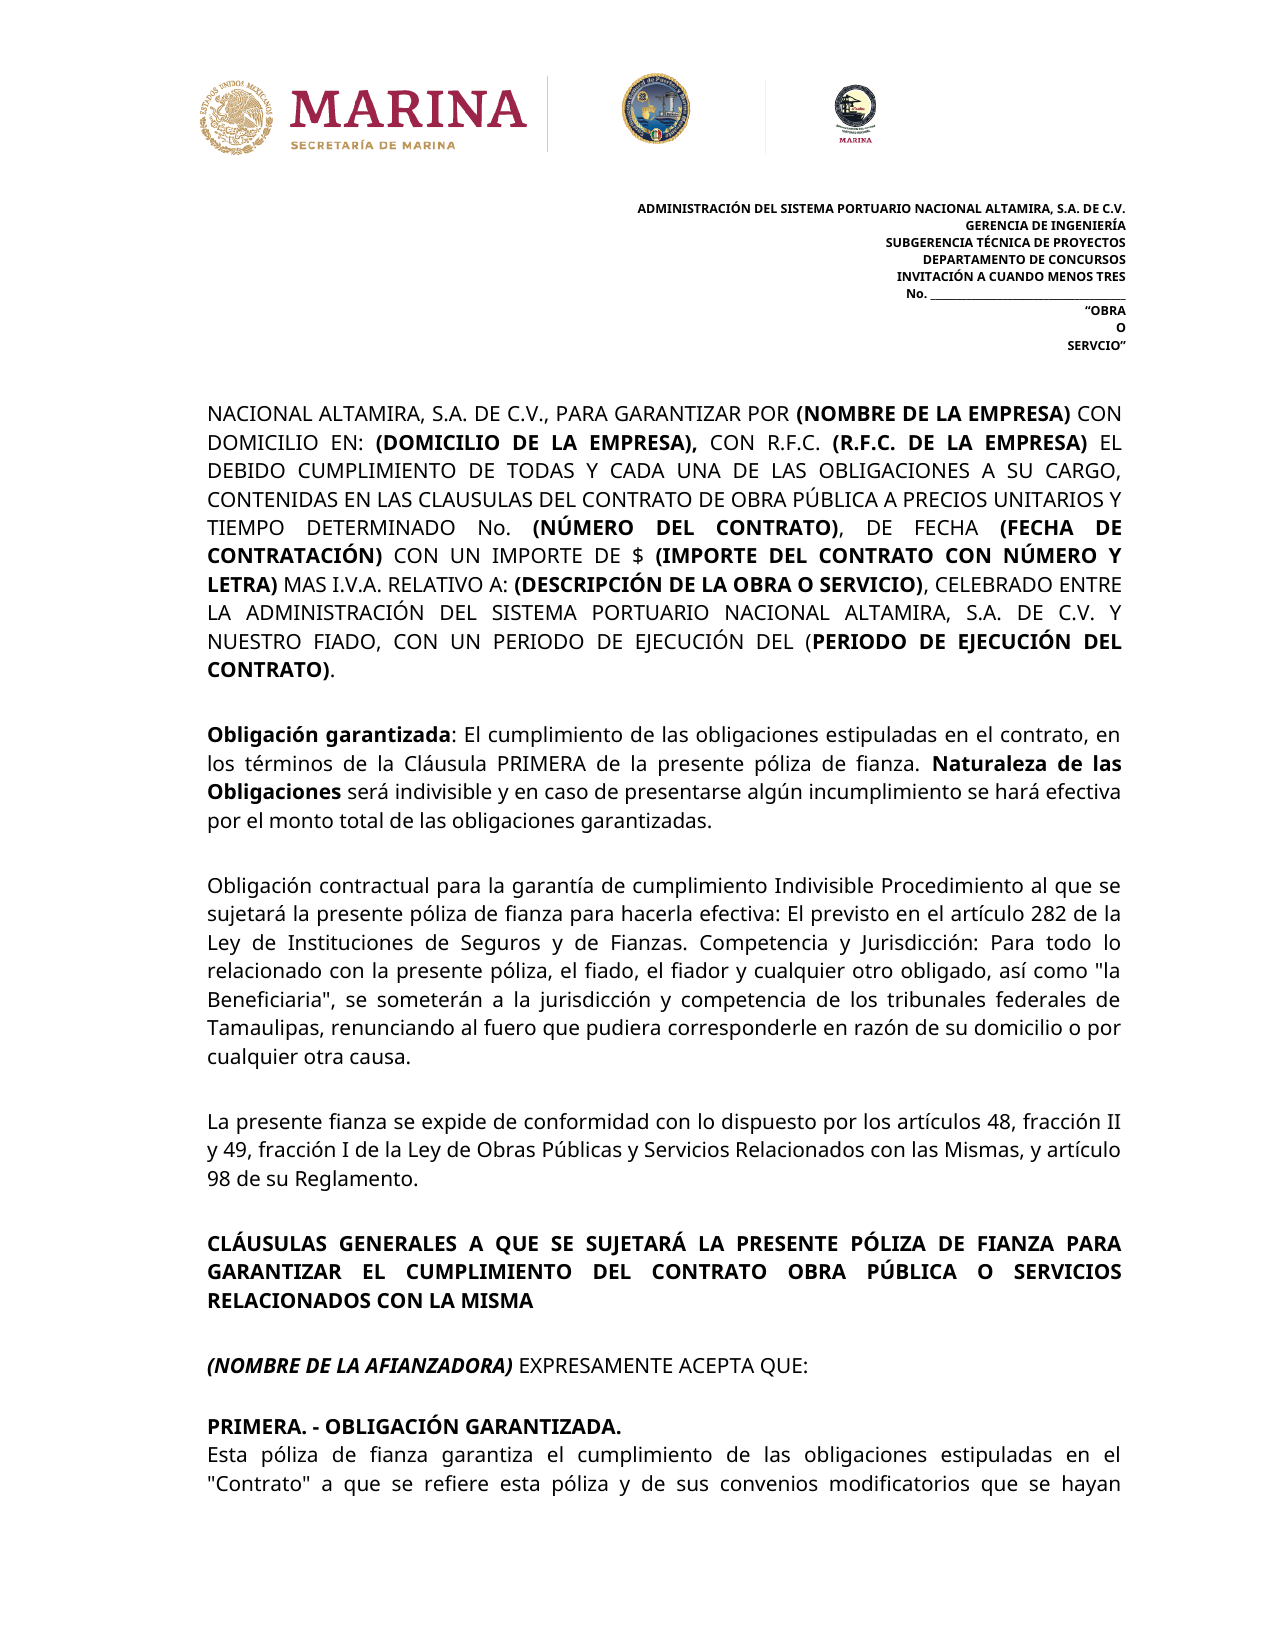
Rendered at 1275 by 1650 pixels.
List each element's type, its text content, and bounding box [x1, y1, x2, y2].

text CLÁUSULAS GENERALES A QUE SE SUJETARÁ LA PRESENTE PÓLIZA DE FIANZA PARA GARANTIZAR EL CUMPLIMIENTO DEL CONTRATO OBRA PÚBLICA O SERVICIOS RELACIONADOS CON LA MISMA [207, 1229, 1122, 1314]
text La presente fianza se expide de conformidad con lo dispuesto por los artículos 48, fracción II y 49, fracción I de la Ley de Obras Públicas y Servicios Relacionados con las Mismas, y artículo 98 de su Reglamento. [207, 1107, 1122, 1192]
picture [199, 73, 876, 155]
text PRIMERA. - OBLIGACIÓN GARANTIZADA. [207, 1412, 1122, 1441]
text Obligación garantizada: El cumplimiento de las obligaciones estipuladas en el contrato, en los términos de la Cláusula PRIMERA de la presente póliza de fianza. Naturaleza de las Obligaciones será indivisible y en caso de presentarse algún incumplimiento se hará efectiva por el monto total de las obligaciones garantizadas. [207, 721, 1122, 834]
text (NOMBRE DE LA AFIANZADORA) EXPRESAMENTE ACEPTA QUE: [207, 1351, 1122, 1379]
text Obligación contractual para la garantía de cumplimiento Indivisible Procedimiento al que se sujetará la presente póliza de fianza para hacerla efectiva: El previsto en el artículo 282 de la Ley de Instituciones de Seguros y de Fianzas. Competencia y Jurisdicción: Para todo lo relacionado con la presente póliza, el fiado, el fiador y cualquier otro obligado, así como "la Beneficiaria", se someterán a la jurisdicción y competencia de los tribunales federales de Tamaulipas, renunciando al fuero que pudiera corresponderle en razón de su domicilio o por cualquier otra causa. [207, 871, 1122, 1070]
